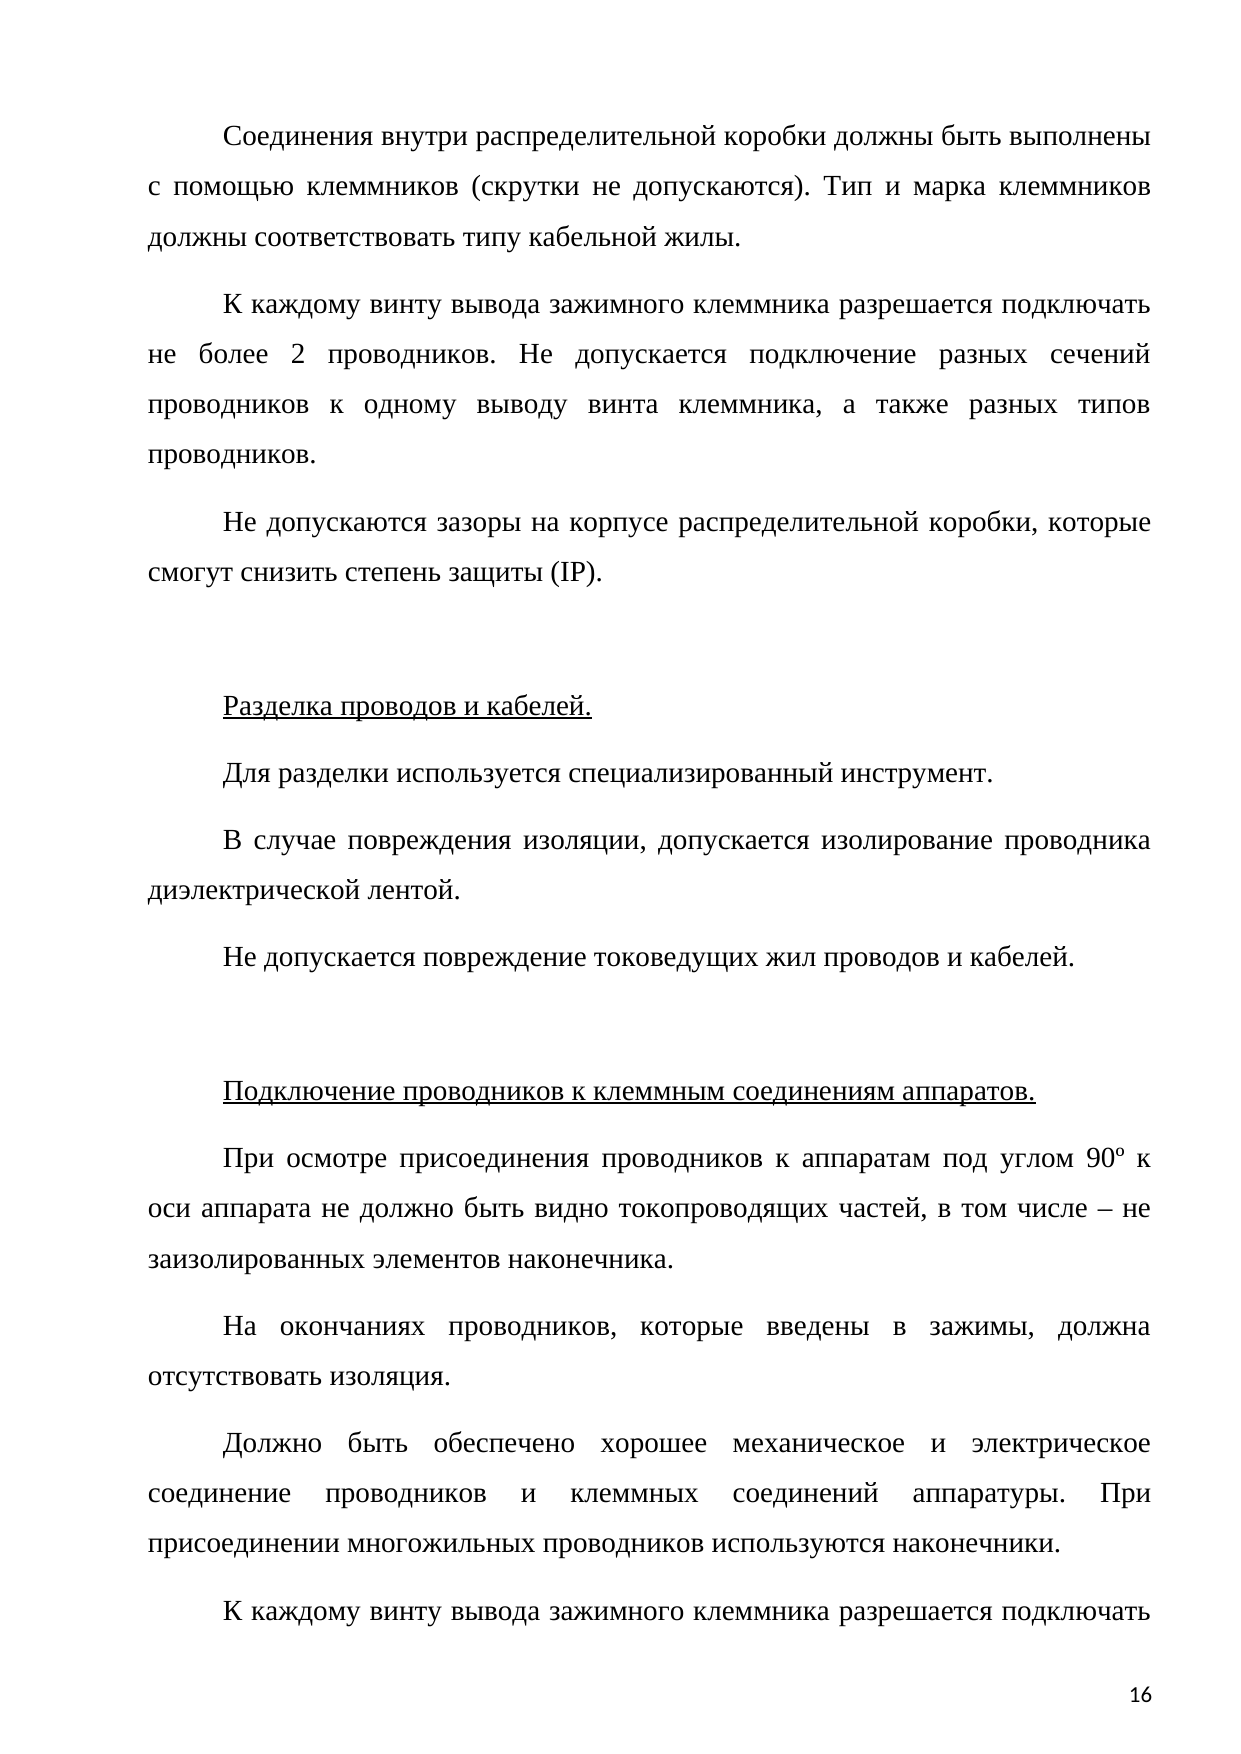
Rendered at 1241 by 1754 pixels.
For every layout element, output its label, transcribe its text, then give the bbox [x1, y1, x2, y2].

text На окончаниях проводников, которые введены в зажимы, должна отсутствовать изоляция. [148, 1308, 1152, 1392]
text К каждому винту вывода зажимного клеммника разрешается подключать не более 2 проводников. Не допускается подключение разных сечений проводников к одному выводу винта клеммника, а также разных типов проводников. [148, 286, 1152, 470]
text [148, 1593, 1152, 1626]
text Для разделки используется специализированный инструмент. [148, 755, 1152, 788]
text Подключение проводников к клеммным соединениям аппаратов. [148, 1073, 1152, 1107]
text Должно быть обеспечено хорошее механическое и электрическое соединение проводников и клеммных соединений аппаратуры. При присоединении многожильных проводников используются наконечники. [148, 1425, 1152, 1559]
text Соединения внутри распределительной коробки должны быть выполнены с помощью клеммников (скрутки не допускаются). Тип и марка клеммников должны соответствовать типу кабельной жилы. [148, 118, 1152, 252]
text В случае повреждения изоляции, допускается изолирование проводника диэлектрической лентой. [148, 822, 1152, 906]
text Разделка проводов и кабелей. [148, 688, 1152, 721]
text При осмотре присоединения проводников к аппаратам под углом 90º к оси аппарата не должно быть видно токопроводящих частей, в том числе – не заизолированных элементов наконечника. [148, 1140, 1152, 1274]
text Не допускаются зазоры на корпусе распределительной коробки, которые смогут снизить степень защиты (IP). [148, 504, 1152, 587]
text Не допускается повреждение токоведущих жил проводов и кабелей. [148, 939, 1152, 973]
